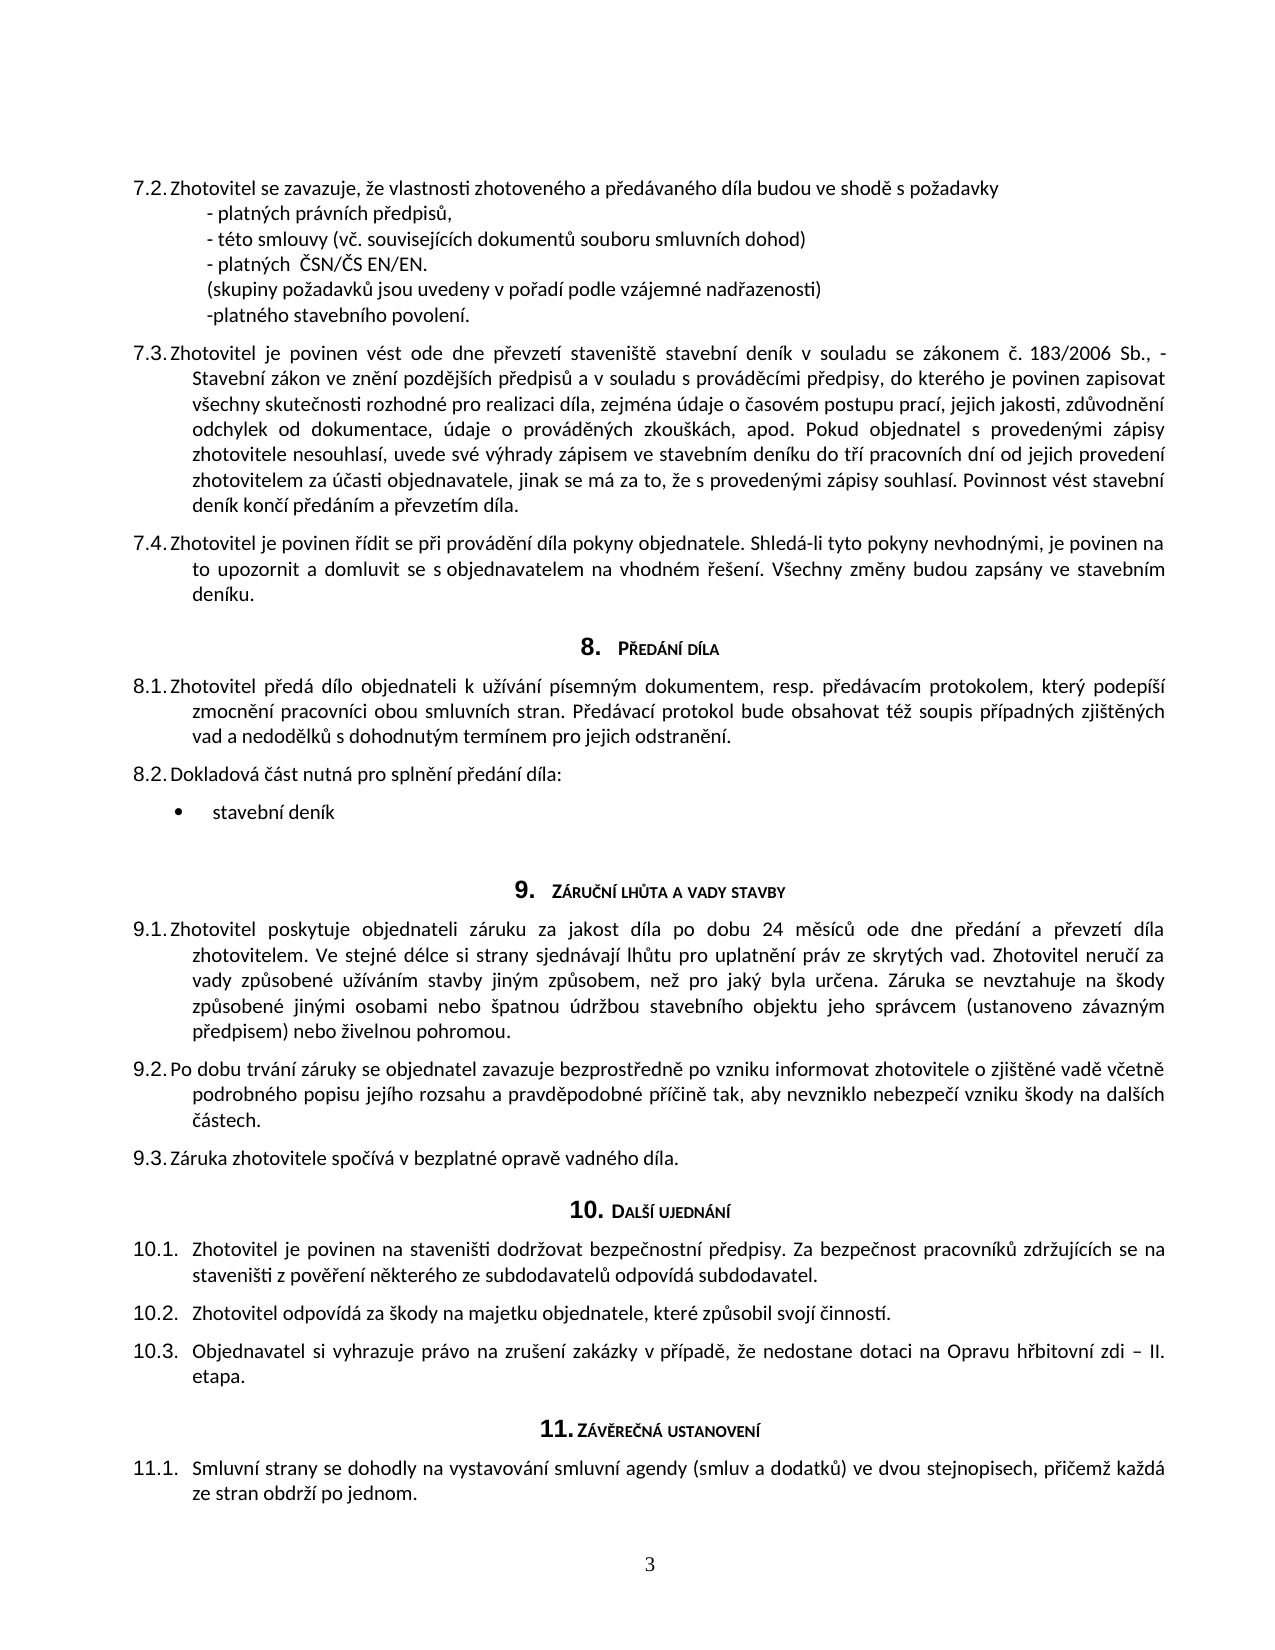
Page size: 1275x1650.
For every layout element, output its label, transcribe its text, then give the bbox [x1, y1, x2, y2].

list Zhotovitel je povinen vést ode dne převzetí staveniště stavební deník v souladu se zákonem č. 183/2006 Sb., - Stavební zákon ve znění pozdějších předpisů a v souladu s prováděcími předpisy, do kterého je povinen zapisovat všechny skutečnosti rozhodné pro realizaci díla, zejména údaje o časovém postupu prací, jejich jakosti, zdůvodnění odchylek od dokumentace, údaje o prováděných zkouškách, apod. Pokud objednatel s provedenými zápisy zhotovitele nesouhlasí, uvede své výhrady zápisem ve stavebním deníku do tří pracovních dní od jejich provedení zhotovitelem za účasti objednavatele, jinak se má za to, že s provedenými zápisy souhlasí. Povinnost vést stavební deník končí předáním a převzetím díla. [133, 340, 1167, 518]
list Zhotovitel se zavazuje, že vlastnosti zhotoveného a předávaného díla budou ve shodě s požadavky [133, 175, 1167, 200]
text - platných ČSN/ČS EN/EN. [118, 251, 1167, 277]
list Zhotovitel je povinen na staveništi dodržovat bezpečnostní předpisy. Za bezpečnost pracovníků zdržujících se na staveništi z pověření některého ze subdodavatelů odpovídá subdodavatel. [133, 1237, 1167, 1287]
list Dokladová část nutná pro splnění předání díla: [133, 762, 1167, 787]
list Po dobu trvání záruky se objednatel zavazuje bezprostředně po vzniku informovat zhotovitele o zjištěné vadě včetně podrobného popisu jejího rozsahu a pravděpodobné příčině tak, aby nevzniklo nebezpečí vzniku škody na dalších částech. [133, 1056, 1167, 1132]
list Objednavatel si vyhrazuje právo na zrušení zakázky v případě, že nedostane dotaci na Opravu hřbitovní zdi – II. etapa. [133, 1338, 1167, 1389]
list Záruka zhotovitele spočívá v bezplatné opravě vadného díla. [133, 1145, 1167, 1170]
list stavební deník [175, 799, 1167, 825]
list Předání díla [133, 632, 1167, 660]
list Zhotovitel poskytuje objednateli záruku za jakost díla po dobu 24 měsíců ode dne předání a převzetí díla zhotovitelem. Ve stejné délce si strany sjednávají lhůtu pro uplatnění práv ze skrytých vad. Zhotovitel neručí za vady způsobené užíváním stavby jiným způsobem, než pro jaký byla určena. Záruka se nevztahuje na škody způsobené jinými osobami nebo špatnou údržbou stavebního objektu jeho správcem (ustanoveno závazným předpisem) nebo živelnou pohromou. [133, 917, 1167, 1044]
text - platných právních předpisů, [118, 200, 1167, 226]
list Závěrečná ustanovení [133, 1414, 1167, 1442]
list Zhotovitel předá dílo objednateli k užívání písemným dokumentem, resp. předávacím protokolem, který podepíší zmocnění pracovníci obou smluvních stran. Předávací protokol bude obsahovat též soupis případných zjištěných vad a nedodělků s dohodnutým termínem pro jejich odstranění. [133, 673, 1167, 749]
list Zhotovitel odpovídá za škody na majetku objednatele, které způsobil svojí činností. [133, 1300, 1167, 1325]
text - této smlouvy (vč. souvisejících dokumentů souboru smluvních dohod) [192, 226, 1167, 251]
list Záruční lhůta a vady stavby [133, 875, 1167, 904]
list Zhotovitel je povinen řídit se při provádění díla pokyny objednatele. Shledá-li tyto pokyny nevhodnými, je povinen na to upozornit a domluvit se s objednavatelem na vhodném řešení. Všechny změny budou zapsány ve stavebním deníku. [133, 530, 1167, 607]
list Smluvní strany se dohodly na vystavování smluvní agendy (smluv a dodatků) ve dvou stejnopisech, přičemž každá ze stran obdrží po jednom. [133, 1455, 1167, 1506]
list Další ujednání [133, 1195, 1167, 1224]
text (skupiny požadavků jsou uvedeny v pořadí podle vzájemné nadřazenosti) [118, 277, 1167, 302]
text -platného stavebního povolení. [118, 302, 1167, 327]
